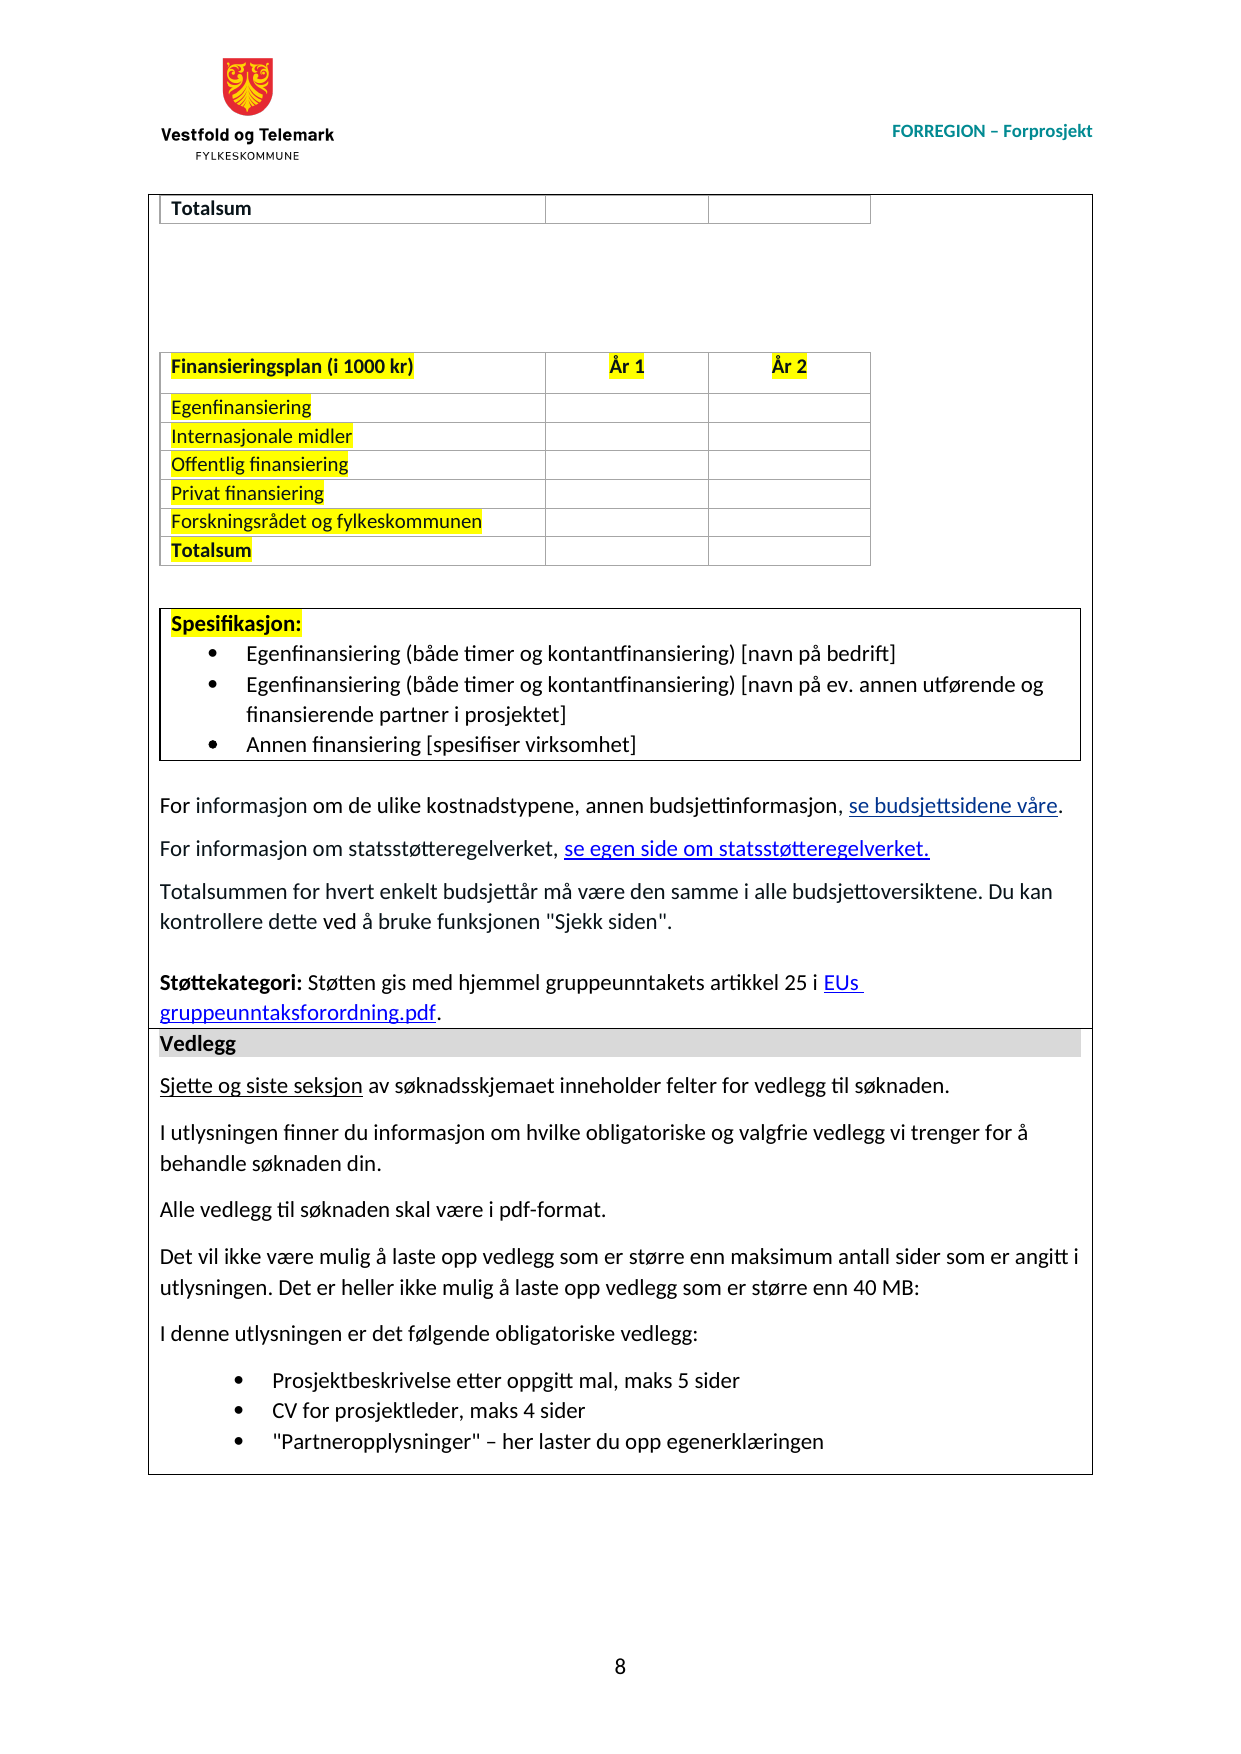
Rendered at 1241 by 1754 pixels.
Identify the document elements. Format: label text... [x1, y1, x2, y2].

picture [161, 58, 334, 160]
table_cell Vedlegg Sjette og siste seksjon av søknadsskjemaet inneholder felter for vedlegg til søknaden. I utlysningen finner du informasjon om hvilke obligatoriske og valgfrie vedlegg vi trenger for å behandle søknaden din. Alle vedlegg til søknaden skal være i pdf-format. Det vil ikke være mulig å laste opp vedlegg som er større enn maksimum antall sider som er angitt i utlysningen. Det er heller ikke mulig å laste opp vedlegg som er større enn 40 MB: I denne utlysningen er det følgende obligatoriske vedlegg: Prosjektbeskrivelse etter oppgitt mal, maks 5 sider CV for prosjektleder, maks 4 sider "Partneropplysninger" – her laster du opp egenerklæringen [149, 1029, 1092, 1474]
